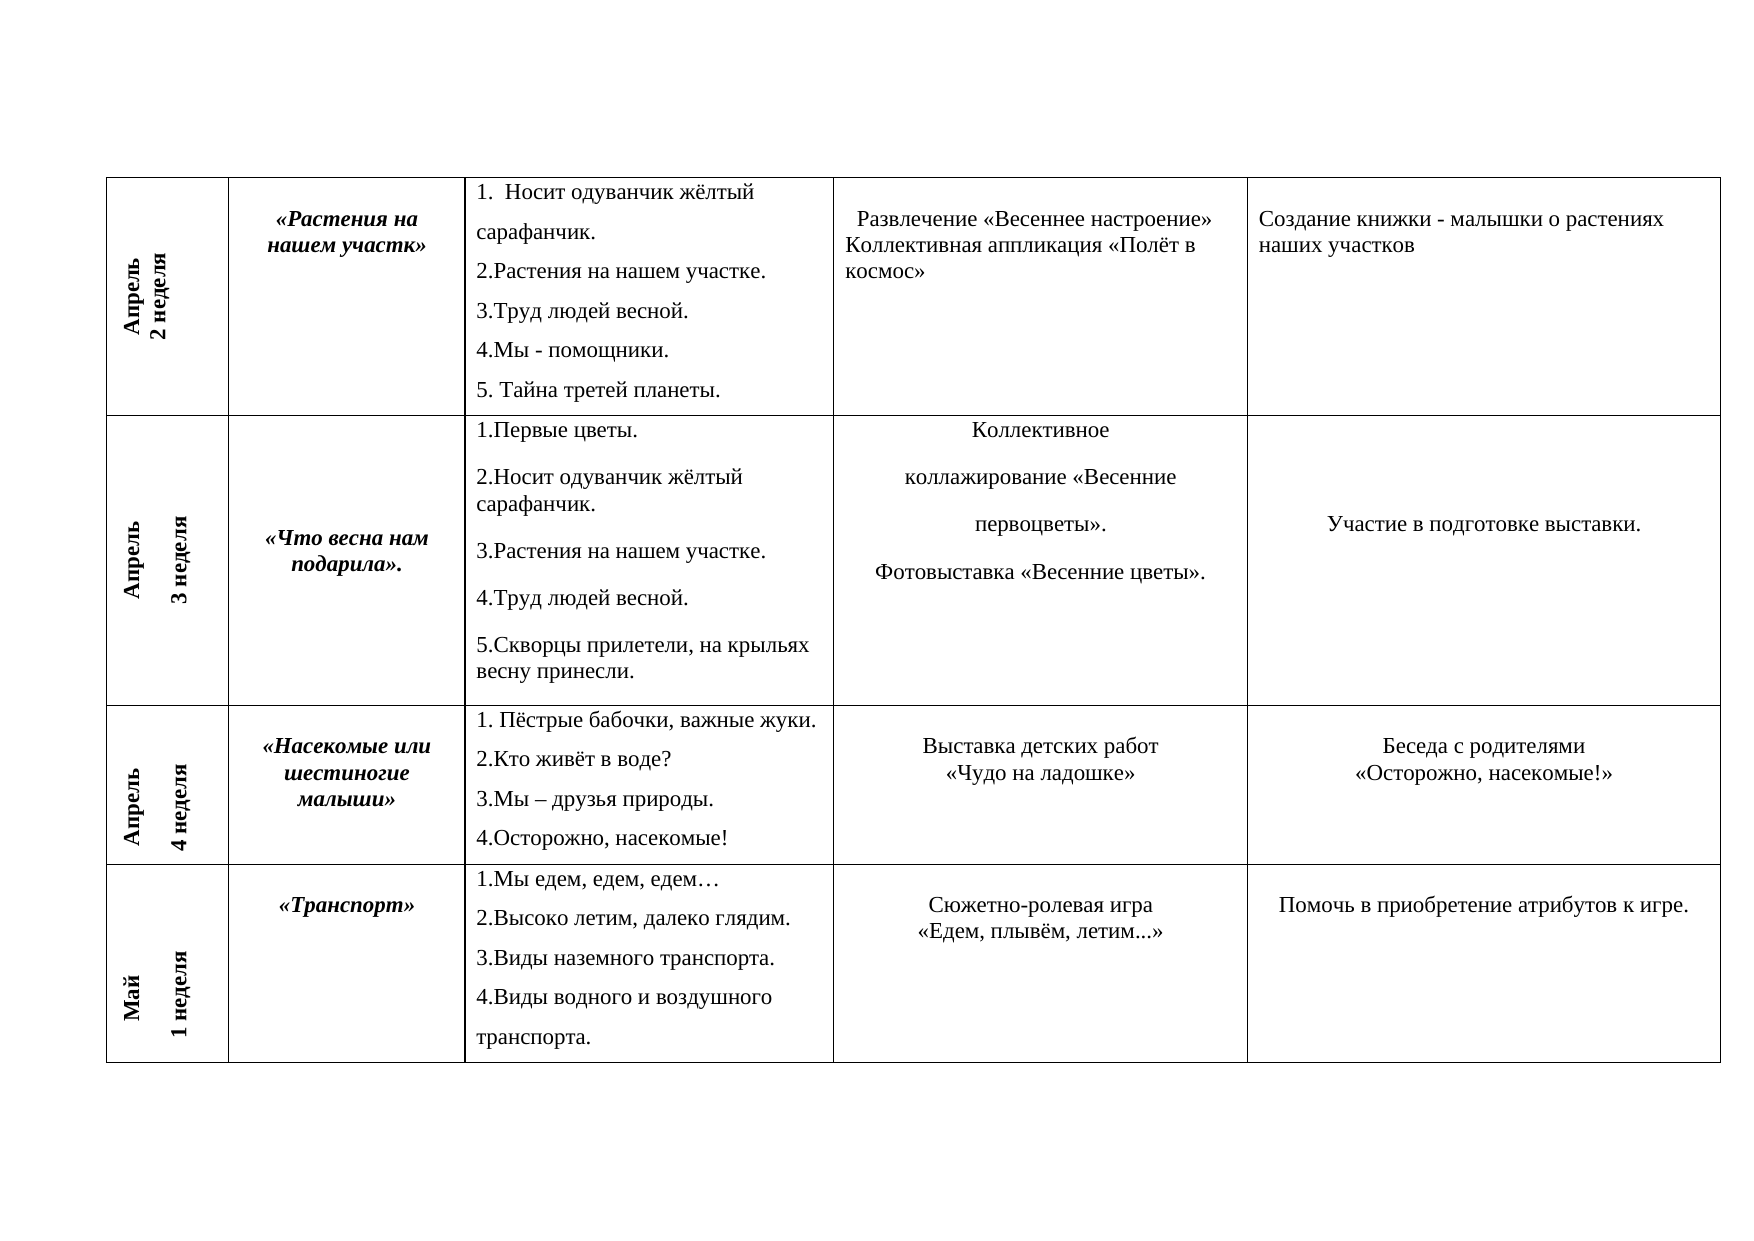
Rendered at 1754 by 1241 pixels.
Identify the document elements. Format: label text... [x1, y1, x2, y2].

table_cell 1.Первые цветы. 2.Носит одуванчик жёлтый сарафанчик. 3.Растения на нашем участке. 4.Труд людей весной. 5.Скворцы прилетели, на крыльях весну принесли. [466, 416, 833, 705]
table_cell Помочь в приобретение атрибутов к игре. [1248, 865, 1720, 1062]
table_cell «Транспорт» [229, 865, 464, 1062]
table_cell Апрель 2 неделя [107, 178, 228, 415]
table_cell «Насекомые или шестиногие малыши» [229, 706, 464, 864]
table_cell 1. Пёстрые бабочки, важные жуки. 2.Кто живёт в воде? 3.Мы – друзья природы. 4.Осторожно, насекомые! [466, 706, 833, 864]
table_cell Развлечение «Весеннее настроение» Коллективная аппликация «Полёт в космос» [834, 178, 1247, 415]
table_cell Коллективное коллажирование «Весенние первоцветы». Фотовыставка «Весенние цветы». [834, 416, 1247, 705]
table_cell 1. Носит одуванчик жёлтый сарафанчик. 2.Растения на нашем участке. 3.Труд людей весной. 4.Мы - помощники. 5. Тайна третей планеты. [466, 178, 833, 415]
table_cell Апрель 4 неделя [107, 706, 228, 864]
table_cell Май 1 неделя [107, 865, 228, 1062]
table_cell Создание книжки - малышки о растениях наших участков [1248, 178, 1720, 415]
table_cell Участие в подготовке выставки. [1248, 416, 1720, 705]
table_cell Выставка детских работ «Чудо на ладошке» [834, 706, 1247, 864]
table_cell Беседа с родителями «Осторожно, насекомые!» [1248, 706, 1720, 864]
table_cell Апрель 3 неделя [107, 416, 228, 705]
table_cell 1.Мы едем, едем, едем… 2.Высоко летим, далеко глядим. 3.Виды наземного транспорта. 4.Виды водного и воздушного транспорта. [466, 865, 833, 1062]
table_cell «Растения на нашем участк» [229, 178, 464, 415]
table_cell «Что весна нам подарила». [229, 416, 464, 705]
table_cell Сюжетно-ролевая игра «Едем, плывём, летим...» [834, 865, 1247, 1062]
